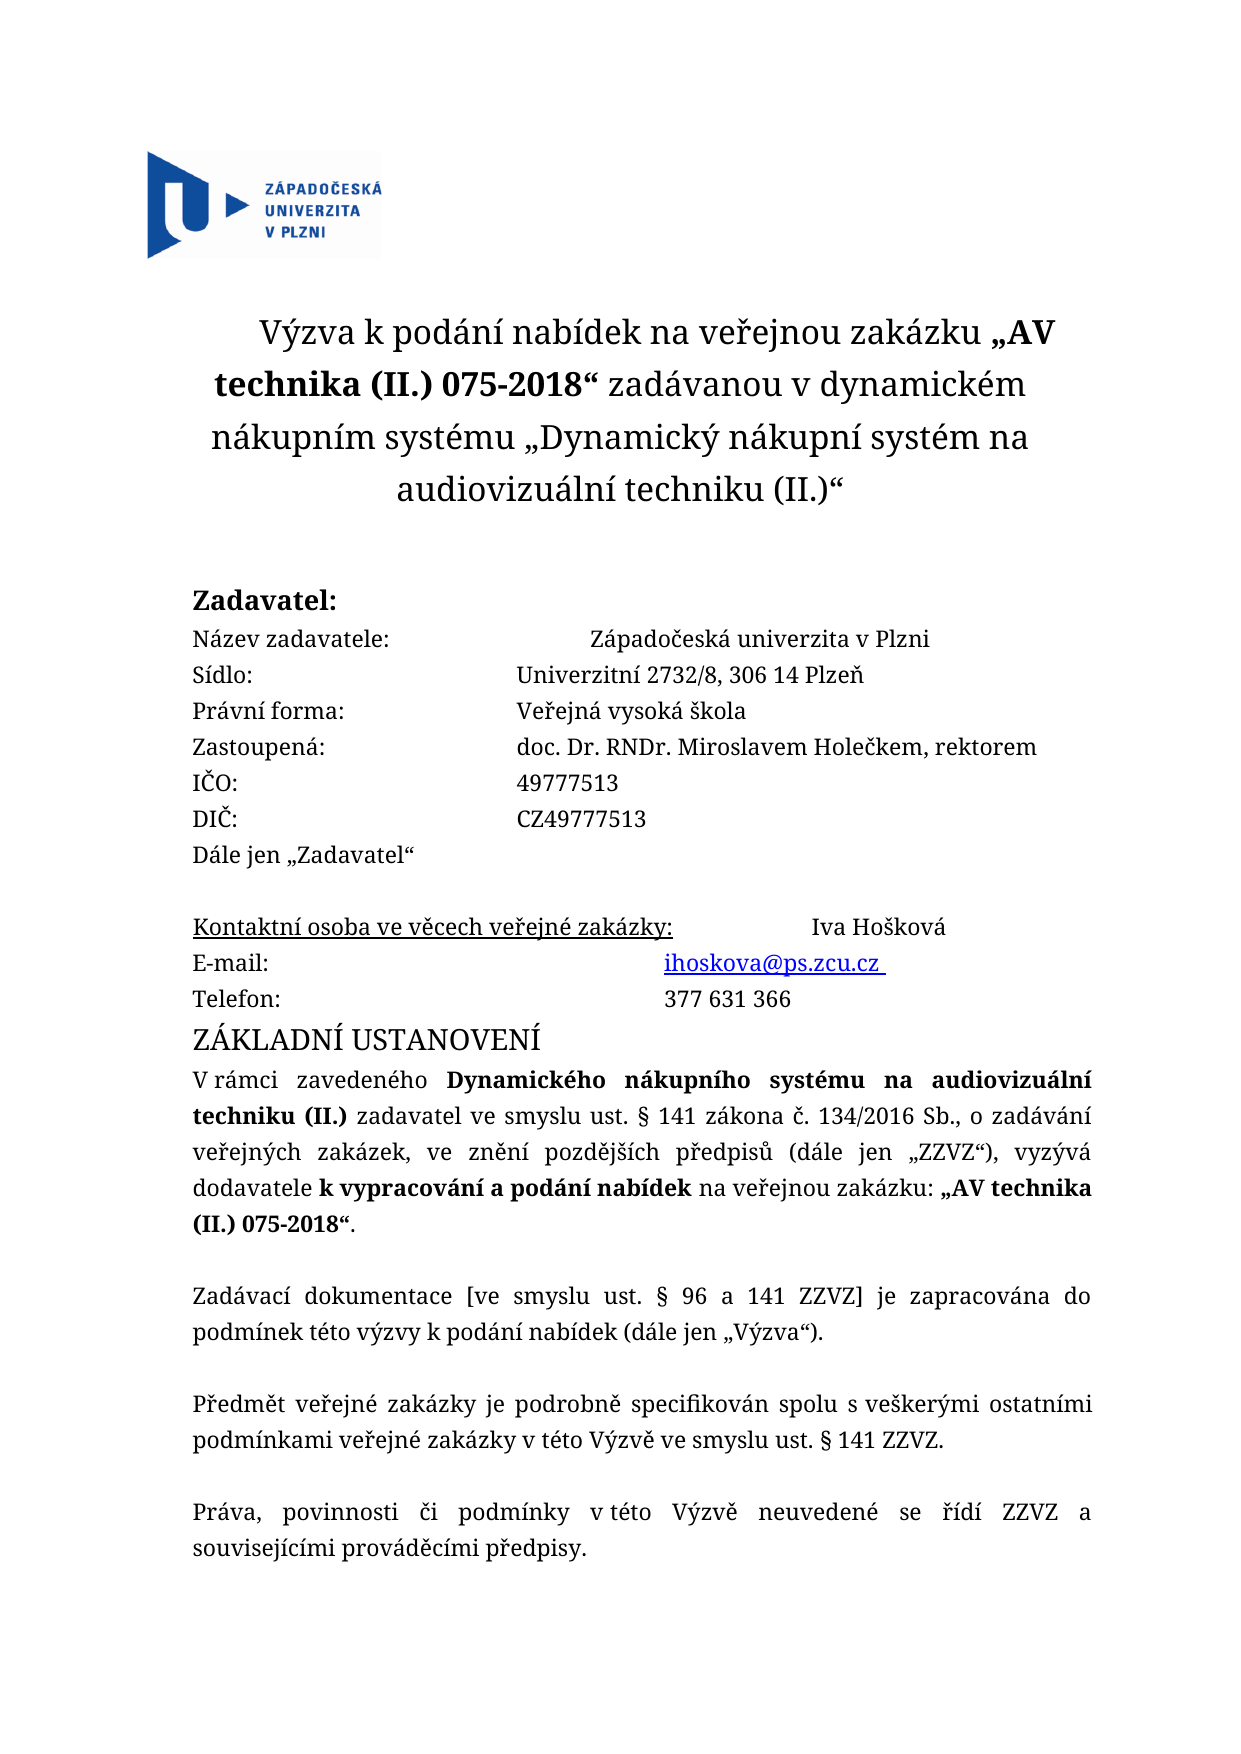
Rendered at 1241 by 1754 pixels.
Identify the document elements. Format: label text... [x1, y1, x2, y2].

picture [147, 151, 382, 259]
text Dále jen „Zadavatel“ [148, 839, 1093, 870]
text Zadavatel: [192, 581, 1093, 618]
text Zastoupená: doc. Dr. RNDr. Miroslavem Holečkem, rektorem [192, 731, 1093, 762]
text IČO: 49777513 [148, 767, 1093, 798]
text Právní forma: Veřejná vysoká škola [148, 695, 1093, 727]
text Sídlo: Univerzitní 2732/8, 306 14 Plzeň [148, 659, 1093, 691]
text Předmět veřejné zakázky je podrobně specifikován spolu s veškerými ostatními podmínkami veřejné zakázky v této Výzvě ve smyslu ust. § 141 ZZVZ. [192, 1388, 1093, 1455]
text Kontaktní osoba ve věcech veřejné zakázky: Iva Hošková [148, 911, 1093, 942]
text DIČ: CZ49777513 [148, 803, 1093, 834]
text Práva, povinnosti či podmínky v této Výzvě neuvedené se řídí ZZVZ a souvisejícími prováděcími předpisy. [192, 1496, 1093, 1563]
text E-mail: ihoskova@ps.zcu.cz [148, 947, 1093, 978]
text ZÁKLADNÍ USTANOVENÍ [148, 1019, 1093, 1058]
text Název zadavatele: Západočeská univerzita v Plzni [148, 623, 1093, 655]
text Telefon: 377 631 366 [148, 983, 1093, 1014]
text Výzva k podání nabídek na veřejnou zakázku „AV technika (II.) 075-2018“ zadávanou v dynamickém nákupním systému „Dynamický nákupní systém na audiovizuální techniku (II.)“ [148, 309, 1093, 511]
text V rámci zavedeného Dynamického nákupního systému na audiovizuální techniku (II.) zadavatel ve smyslu ust. § 141 zákona č. 134/2016 Sb., o zadávání veřejných zakázek, ve znění pozdějších předpisů (dále jen „ZZVZ“), vyzývá dodavatele k vypracování a podání nabídek na veřejnou zakázku: „AV technika (II.) 075-2018“. [192, 1064, 1093, 1239]
text Zadávací dokumentace [ve smyslu ust. § 96 a 141 ZZVZ] je zapracována do podmínek této výzvy k podání nabídek (dále jen „Výzva“). [192, 1280, 1093, 1347]
